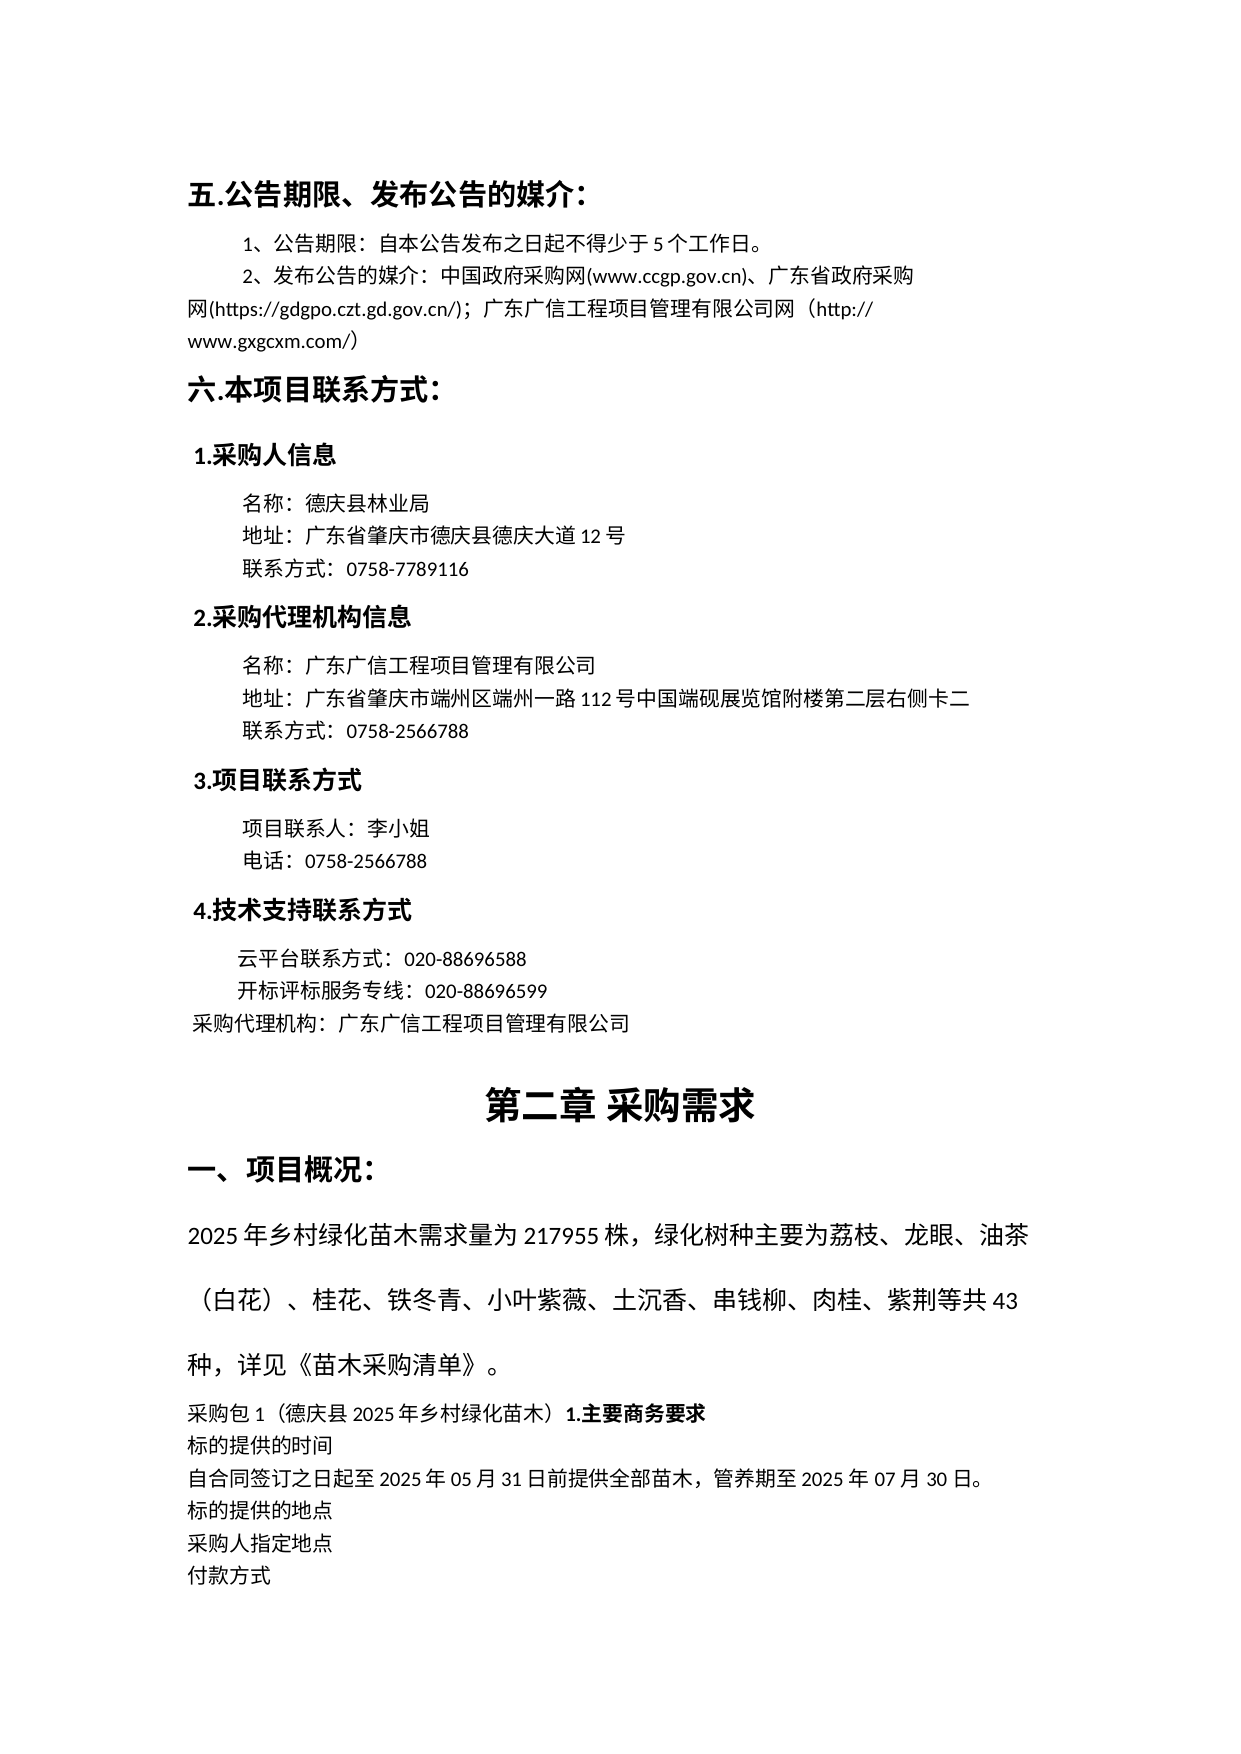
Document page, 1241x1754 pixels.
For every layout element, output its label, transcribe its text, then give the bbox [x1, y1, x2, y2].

text 一、项目概况： [187, 1137, 1053, 1202]
text 五.公告期限、发布公告的媒介： [187, 162, 1053, 227]
text 3.项目联系方式 [187, 747, 1053, 812]
text 地址：广东省肇庆市德庆县德庆大道12号 [187, 519, 1053, 552]
text 2025年乡村绿化苗木需求量为217955株，绿化树种主要为荔枝、龙眼、油茶（白花）、桂花、铁冬青、小叶紫薇、土沉香、串钱柳、肉桂、紫荆等共43种，详见《苗木采购清单》。 [187, 1202, 1053, 1397]
text 联系方式：0758-2566788 [187, 714, 1053, 747]
text 联系方式：0758-7789116 [187, 552, 1053, 584]
text 项目联系人：李小姐 [187, 812, 1053, 844]
text 地址：广东省肇庆市端州区端州一路112号中国端砚展览馆附楼第二层右侧卡二 [187, 682, 1053, 714]
text 六.本项目联系方式： [187, 357, 1053, 422]
text 2.采购代理机构信息 [187, 584, 1053, 649]
text 采购代理机构：广东广信工程项目管理有限公司 [187, 1007, 1053, 1039]
text 名称：德庆县林业局 [187, 487, 1053, 519]
text 1、公告期限：自本公告发布之日起不得少于5个工作日。 [187, 227, 1053, 259]
text 2、发布公告的媒介：中国政府采购网(www.ccgp.gov.cn)、广东省政府采购网(https://gdgpo.czt.gd.gov.cn/)；广东广信工程项目管理有限公司网（http://www.gxgcxm.com/） [187, 259, 1053, 357]
text 4.技术支持联系方式 [187, 877, 1053, 942]
text 第二章 采购需求 [187, 1072, 1053, 1137]
text 云平台联系方式：020-88696588 [187, 942, 1053, 974]
text 采购包1（德庆县2025年乡村绿化苗木）1.主要商务要求 [187, 1397, 1053, 1429]
text 电话：0758-2566788 [187, 844, 1053, 877]
text 开标评标服务专线：020-88696599 [187, 974, 1053, 1007]
text 名称：广东广信工程项目管理有限公司 [187, 649, 1053, 682]
text 1.采购人信息 [187, 422, 1053, 487]
